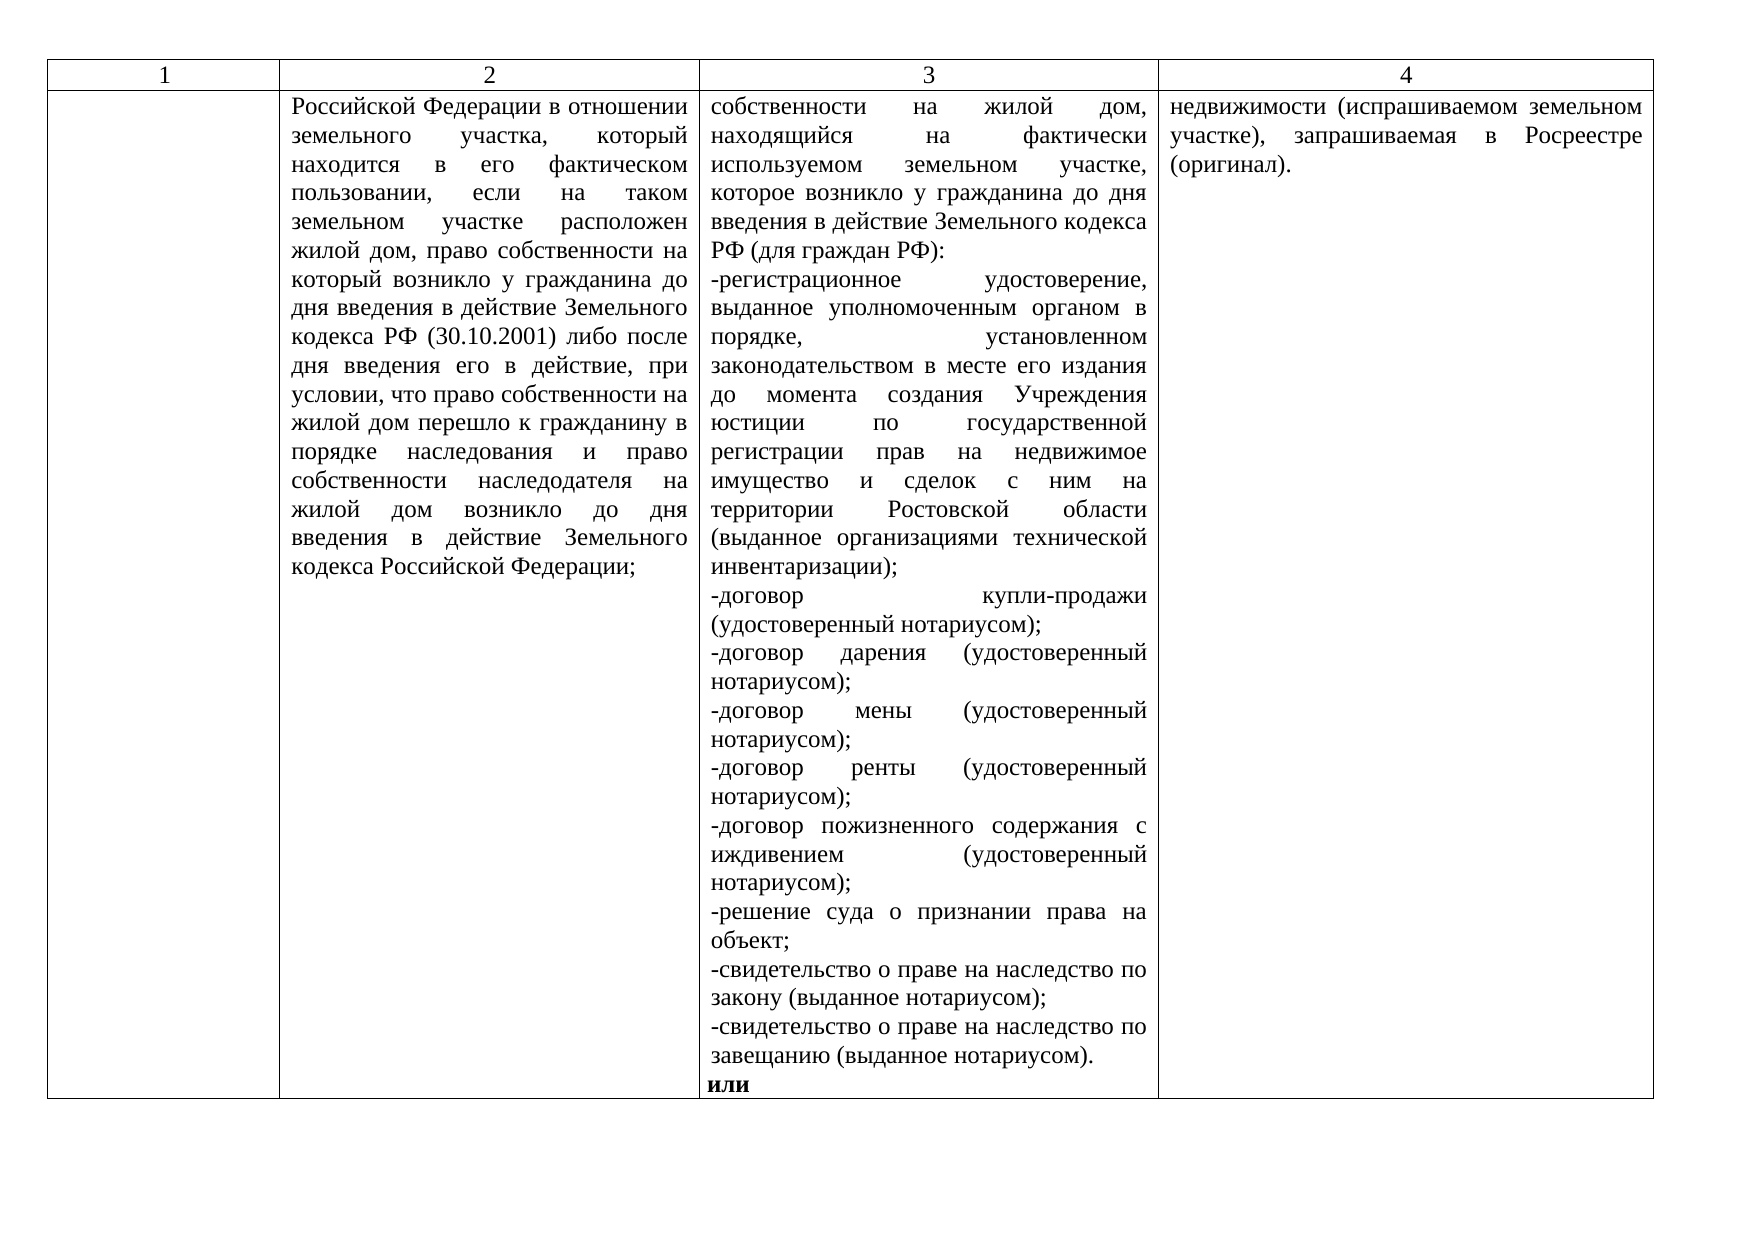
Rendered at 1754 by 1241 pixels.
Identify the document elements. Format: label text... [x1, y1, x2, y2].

table_header 2 [280, 60, 699, 90]
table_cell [1159, 91, 1653, 1097]
table_header 3 [700, 60, 1158, 90]
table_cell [700, 91, 1158, 1097]
table_header 4 [1159, 60, 1653, 90]
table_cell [280, 91, 699, 1097]
table_header 1 [48, 60, 279, 90]
